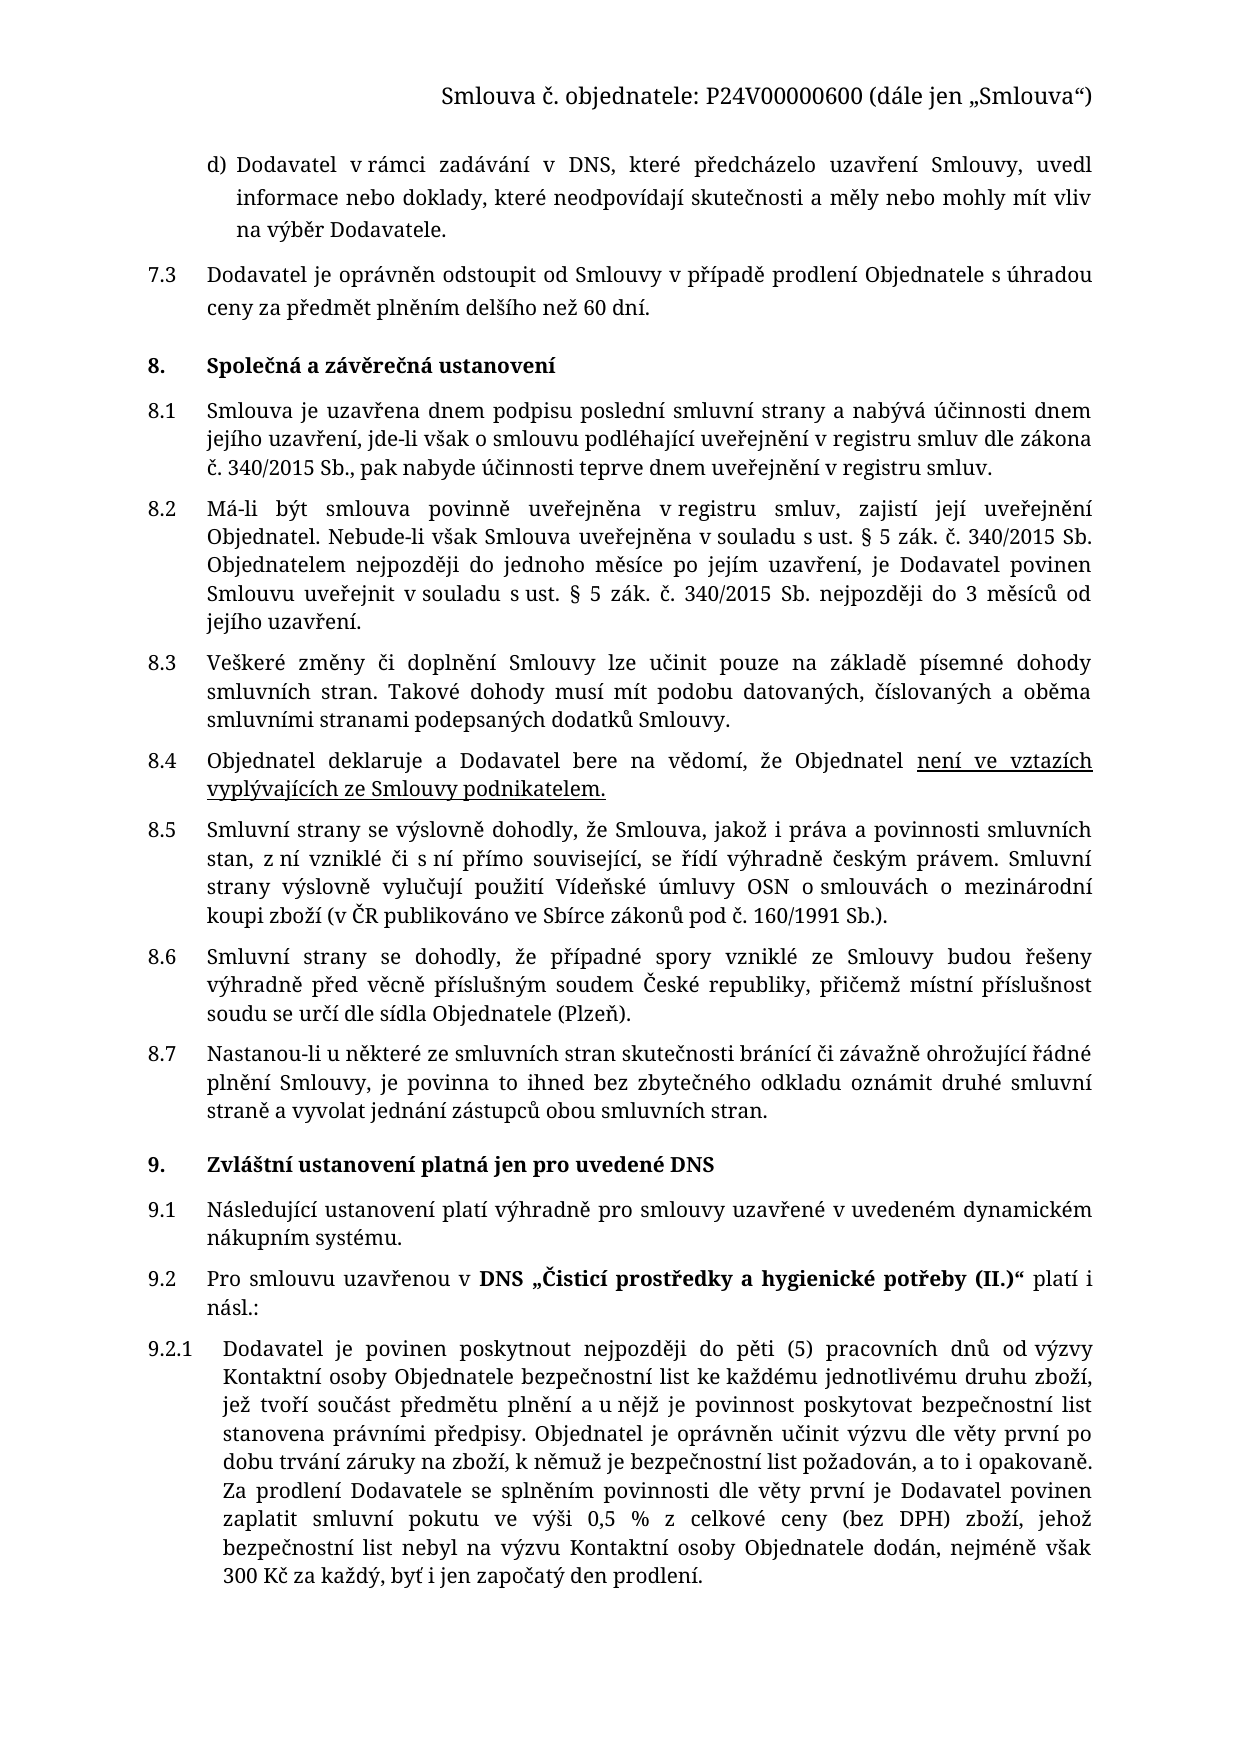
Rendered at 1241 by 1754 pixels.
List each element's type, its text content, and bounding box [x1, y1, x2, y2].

list Smlouva je uzavřena dnem podpisu poslední smluvní strany a nabývá účinnosti dnem jejího uzavření, jde-li však o smlouvu podléhající uveřejnění v registru smluv dle zákona č. 340/2015 Sb., pak nabyde účinnosti teprve dnem uveřejnění v registru smluv. [148, 396, 1093, 481]
list Pro smlouvu uzavřenou v DNS „Čisticí prostředky a hygienické potřeby (II.)“ platí i násl.: [148, 1264, 1093, 1321]
list Nastanou-li u některé ze smluvních stran skutečnosti bránící či závažně ohrožující řádné plnění Smlouvy, je povinna to ihned bez zbytečného odkladu oznámit druhé smluvní straně a vyvolat jednání zástupců obou smluvních stran. [148, 1039, 1093, 1125]
list Dodavatel je oprávněn odstoupit od Smlouvy v případě prodlení Objednatele s úhradou ceny za předmět plněním delšího než 60 dní. [148, 261, 1093, 322]
list Má-li být smlouva povinně uveřejněna v registru smluv, zajistí její uveřejnění Objednatel. Nebude-li však Smlouva uveřejněna v souladu s ust. § 5 zák. č. 340/2015 Sb. Objednatelem nejpozději do jednoho měsíce po jejím uzavření, je Dodavatel povinen Smlouvu uveřejnit v souladu s ust. § 5 zák. č. 340/2015 Sb. nejpozději do 3 měsíců od jejího uzavření. [148, 494, 1093, 636]
list Společná a závěrečná ustanovení [148, 351, 1093, 379]
list Dodavatel je povinen poskytnout nejpozději do pěti (5) pracovních dnů od výzvy Kontaktní osoby Objednatele bezpečnostní list ke každému jednotlivému druhu zboží, jež tvoří součást předmětu plnění a u nějž je povinnost poskytovat bezpečnostní list stanovena právními předpisy. Objednatel je oprávněn učinit výzvu dle věty první po dobu trvání záruky na zboží, k němuž je bezpečnostní list požadován, a to i opakovaně. Za prodlení Dodavatele se splněním povinnosti dle věty první je Dodavatel povinen zaplatit smluvní pokutu ve výši 0,5 % z celkové ceny (bez DPH) zboží, jehož bezpečnostní list nebyl na výzvu Kontaktní osoby Objednatele dodán, nejméně však 300 Kč za každý, byť i jen započatý den prodlení. [148, 1334, 1093, 1590]
list Veškeré změny či doplnění Smlouvy lze učinit pouze na základě písemné dohody smluvních stran. Takové dohody musí mít podobu datovaných, číslovaných a oběma smluvními stranami podepsaných dodatků Smlouvy. [148, 648, 1093, 734]
list Smluvní strany se výslovně dohodly, že Smlouva, jakož i práva a povinnosti smluvních stan, z ní vzniklé či s ní přímo související, se řídí výhradně českým právem. Smluvní strany výslovně vylučují použití Vídeňské úmluvy OSN o smlouvách o mezinárodní koupi zboží (v ČR publikováno ve Sbírce zákonů pod č. 160/1991 Sb.). [148, 816, 1093, 929]
list Dodavatel v rámci zadávání v DNS, které předcházelo uzavření Smlouvy, uvedl informace nebo doklady, které neodpovídají skutečnosti a měly nebo mohly mít vliv na výběr Dodavatele. [207, 150, 1093, 244]
list Zvláštní ustanovení platná jen pro uvedené DNS [148, 1150, 1093, 1178]
list Objednatel deklaruje a Dodavatel bere na vědomí, že Objednatel není ve vztazích vyplývajících ze Smlouvy podnikatelem. [148, 746, 1093, 803]
list Následující ustanovení platí výhradně pro smlouvy uzavřené v uvedeném dynamickém nákupním systému. [148, 1195, 1093, 1252]
list Smluvní strany se dohodly, že případné spory vzniklé ze Smlouvy budou řešeny výhradně před věcně příslušným soudem České republiky, přičemž místní příslušnost soudu se určí dle sídla Objednatele (Plzeň). [148, 942, 1093, 1027]
